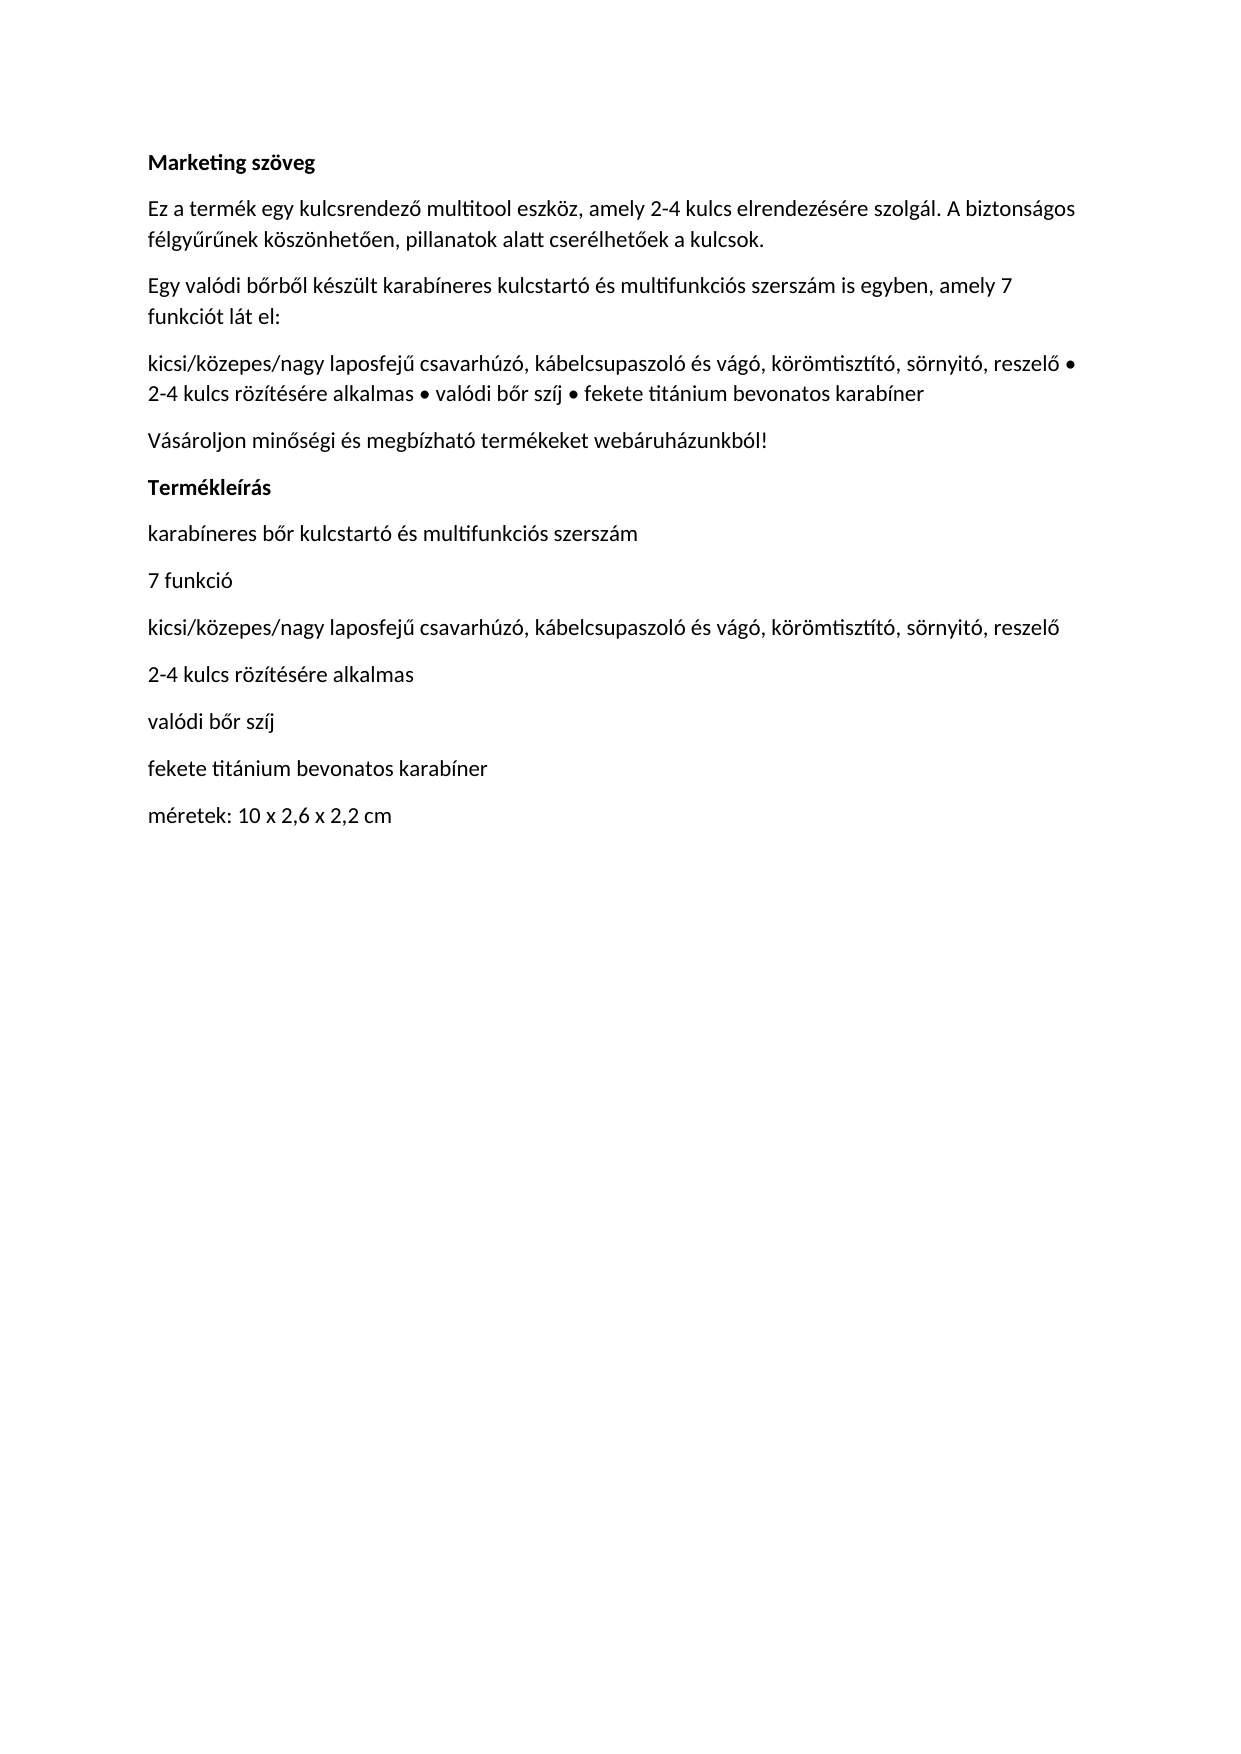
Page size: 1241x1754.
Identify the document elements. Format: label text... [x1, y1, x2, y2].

text 7 funkció [148, 566, 1093, 594]
text fekete titánium bevonatos karabíner [148, 754, 1093, 782]
text méretek: 10 x 2,6 x 2,2 cm [148, 801, 1093, 829]
text kicsi/közepes/nagy laposfejű csavarhúzó, kábelcsupaszoló és vágó, körömtisztító, sörnyitó, reszelő [148, 613, 1093, 641]
text Termékleírás [148, 473, 1093, 501]
text karabíneres bőr kulcstartó és multifunkciós szerszám [148, 519, 1093, 547]
text Vásároljon minőségi és megbízható termékeket webáruházunkból! [148, 426, 1093, 454]
text 2-4 kulcs rözítésére alkalmas [148, 660, 1093, 688]
text kicsi/közepes/nagy laposfejű csavarhúzó, kábelcsupaszoló és vágó, körömtisztító, sörnyitó, reszelő • 2-4 kulcs rözítésére alkalmas • valódi bőr szíj • fekete titánium bevonatos karabíner [148, 349, 1093, 407]
text valódi bőr szíj [148, 707, 1093, 735]
text Ez a termék egy kulcsrendező multitool eszköz, amely 2-4 kulcs elrendezésére szolgál. A biztonságos félgyűrűnek köszönhetően, pillanatok alatt cserélhetőek a kulcsok. [148, 194, 1093, 253]
text Egy valódi bőrből készült karabíneres kulcstartó és multifunkciós szerszám is egyben, amely 7 funkciót lát el: [148, 272, 1093, 330]
text Marketing szöveg [148, 148, 1093, 176]
